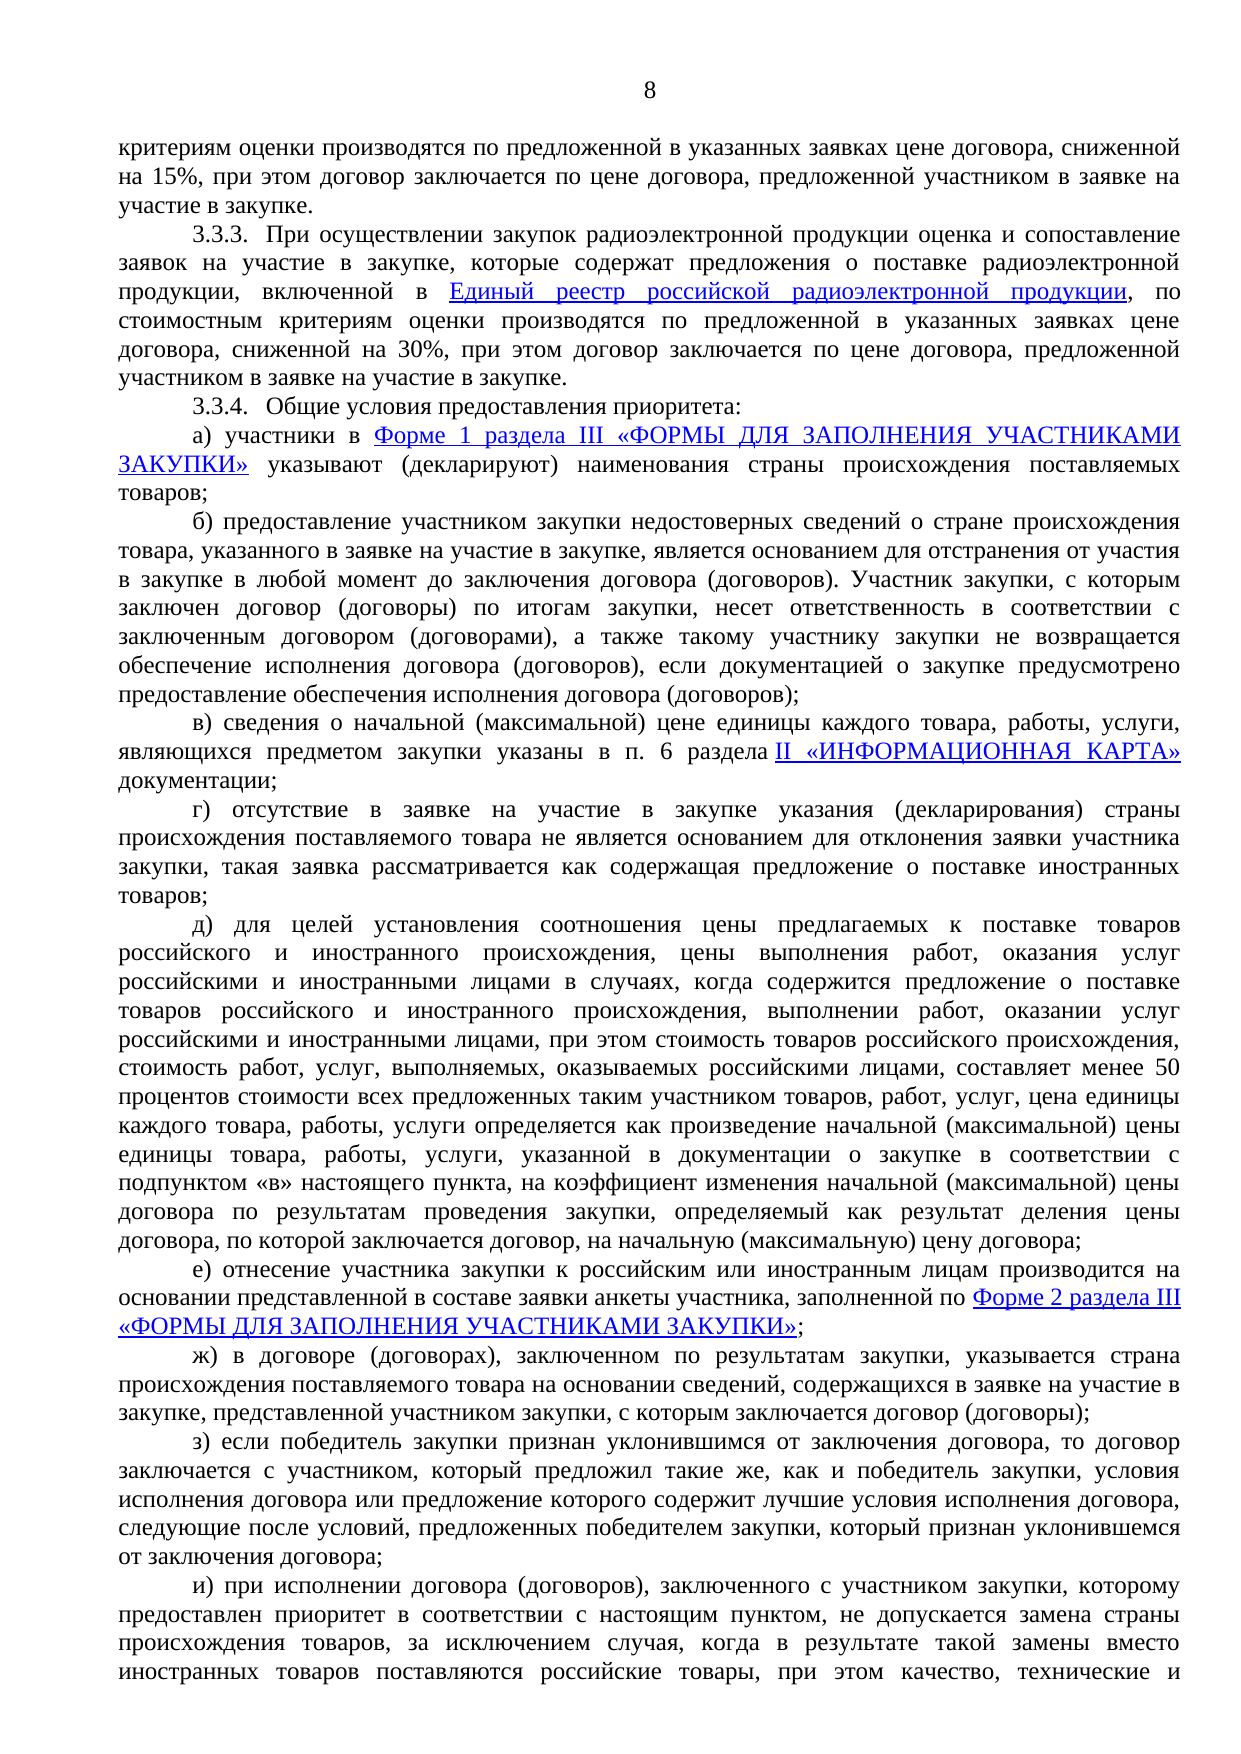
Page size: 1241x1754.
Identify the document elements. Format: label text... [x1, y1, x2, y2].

list Общие условия предоставления приоритета: [118, 391, 1181, 420]
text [118, 1570, 1181, 1685]
text ж) в договоре (договорах), заключенном по результатам закупки, указывается страна происхождения поставляемого товара на основании сведений, содержащихся в заявке на участие в закупке, представленной участником закупки, с которым заключается договор (договоры); [118, 1340, 1181, 1426]
text а) участники в Форме 1 раздела III «ФОРМЫ ДЛЯ ЗАПОЛНЕНИЯ УЧАСТНИКАМИ ЗАКУПКИ» указывают (декларируют) наименования страны происхождения поставляемых товаров; [118, 420, 1181, 506]
text г) отсутствие в заявке на участие в закупке указания (декларирования) страны происхождения поставляемого товара не является основанием для отклонения заявки участника закупки, такая заявка рассматривается как содержащая предложение о поставке иностранных товаров; [118, 794, 1181, 909]
text в) сведения о начальной (максимальной) цене единицы каждого товара, работы, услуги, являющихся предметом закупки указаны в п. 6 раздела II «ИНФОРМАЦИОННАЯ КАРТА» документации; [118, 707, 1181, 794]
text е) отнесение участника закупки к российским или иностранным лицам производится на основании представленной в составе заявки анкеты участника, заполненной по Форме 2 раздела III «ФОРМЫ ДЛЯ ЗАПОЛНЕНИЯ УЧАСТНИКАМИ ЗАКУПКИ»; [118, 1254, 1181, 1340]
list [118, 132, 1181, 219]
text д) для целей установления соотношения цены предлагаемых к поставке товаров российского и иностранного происхождения, цены выполнения работ, оказания услуг российскими и иностранными лицами в случаях, когда содержится предложение о поставке товаров российского и иностранного происхождения, выполнении работ, оказании услуг российскими и иностранными лицами, при этом стоимость товаров российского происхождения, стоимость работ, услуг, выполняемых, оказываемых российскими лицами, составляет менее 50 процентов стоимости всех предложенных таким участником товаров, работ, услуг, цена единицы каждого товара, работы, услуги определяется как произведение начальной (максимальной) цены единицы товара, работы, услуги, указанной в документации о закупке в соответствии с подпунктом «в» настоящего пункта, на коэффициент изменения начальной (максимальной) цены договора по результатам проведения закупки, определяемый как результат деления цены договора, по которой заключается договор, на начальную (максимальную) цену договора; [118, 909, 1181, 1254]
list При осуществлении закупок радиоэлектронной продукции оценка и сопоставление заявок на участие в закупке, которые содержат предложения о поставке радиоэлектронной продукции, включенной в Единый реестр российской радиоэлектронной продукции, по стоимостным критериям оценки производятся по предложенной в указанных заявках цене договора, сниженной на 30%, при этом договор заключается по цене договора, предложенной участником в заявке на участие в закупке. [118, 219, 1181, 391]
text з) если победитель закупки признан уклонившимся от заключения договора, то договор заключается с участником, который предложил такие же, как и победитель закупки, условия исполнения договора или предложение которого содержит лучшие условия исполнения договора, следующие после условий, предложенных победителем закупки, который признан уклонившемся от заключения договора; [118, 1426, 1181, 1570]
text б) предоставление участником закупки недостоверных сведений о стране происхождения товара, указанного в заявке на участие в закупке, является основанием для отстранения от участия в закупке в любой момент до заключения договора (договоров). Участник закупки, с которым заключен договор (договоры) по итогам закупки, несет ответственность в соответствии с заключенным договором (договорами), а также такому участнику закупки не возвращается обеспечение исполнения договора (договоров), если документацией о закупке предусмотрено предоставление обеспечения исполнения договора (договоров); [118, 506, 1181, 707]
